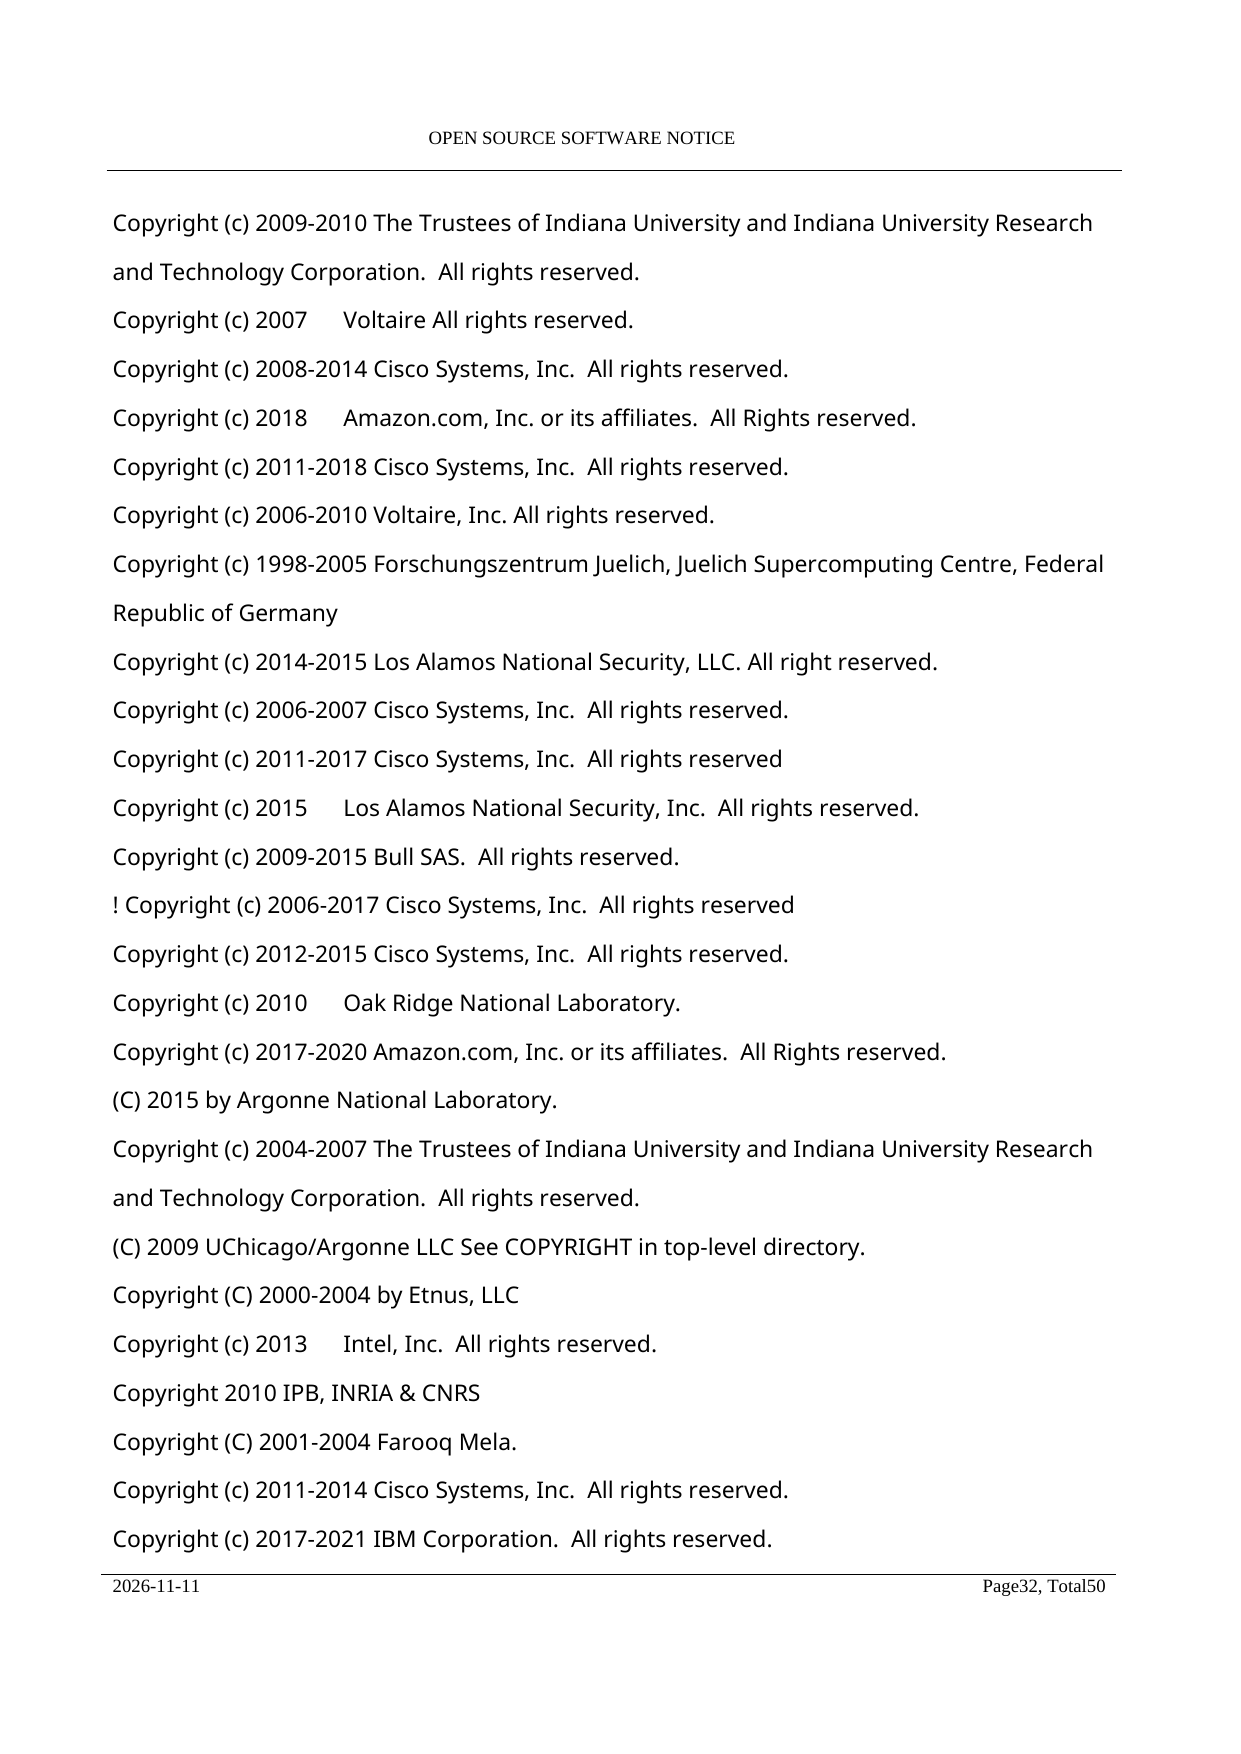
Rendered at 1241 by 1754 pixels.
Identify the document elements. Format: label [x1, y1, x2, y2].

text [112, 206, 1128, 1555]
